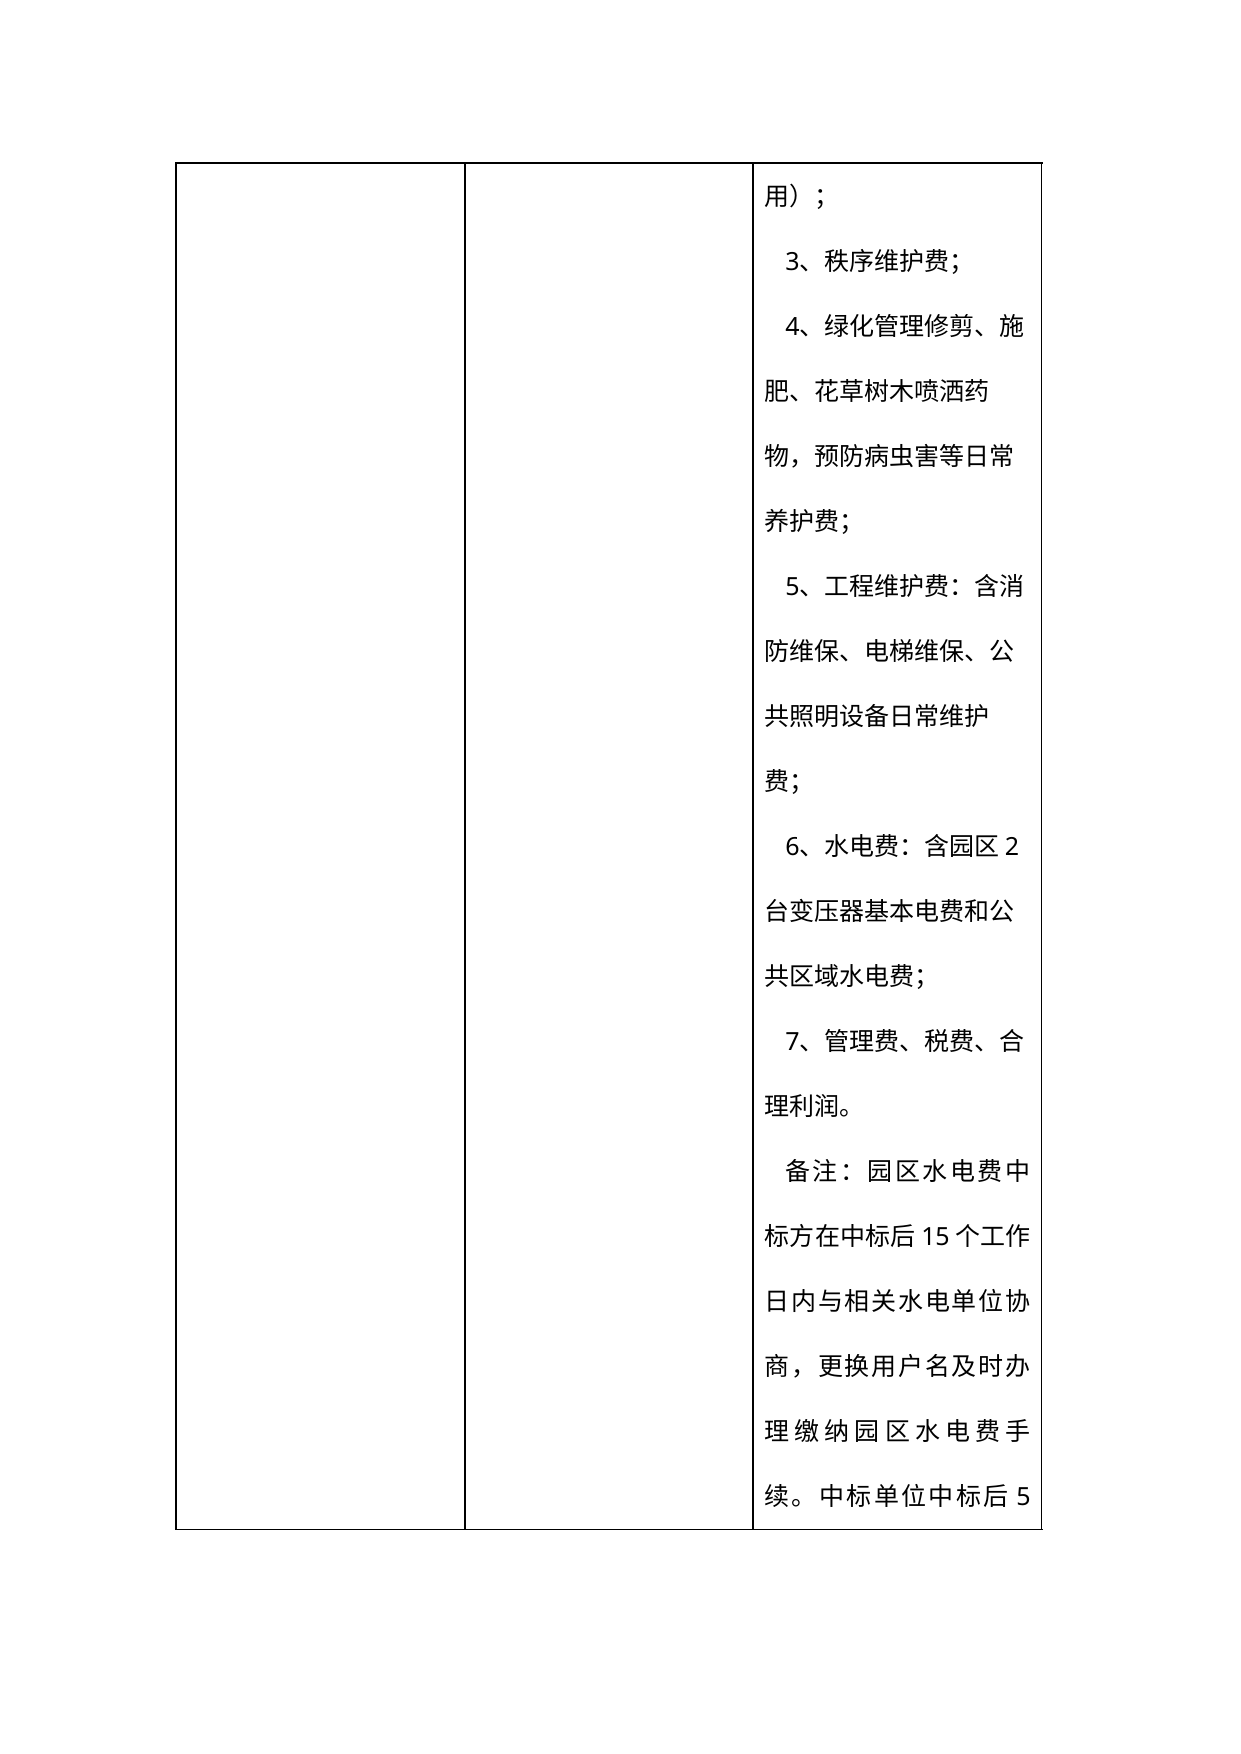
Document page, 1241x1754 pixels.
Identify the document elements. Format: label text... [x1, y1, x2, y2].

table_cell [177, 164, 464, 1528]
table_cell 2 [466, 164, 752, 1528]
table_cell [754, 164, 1041, 1528]
